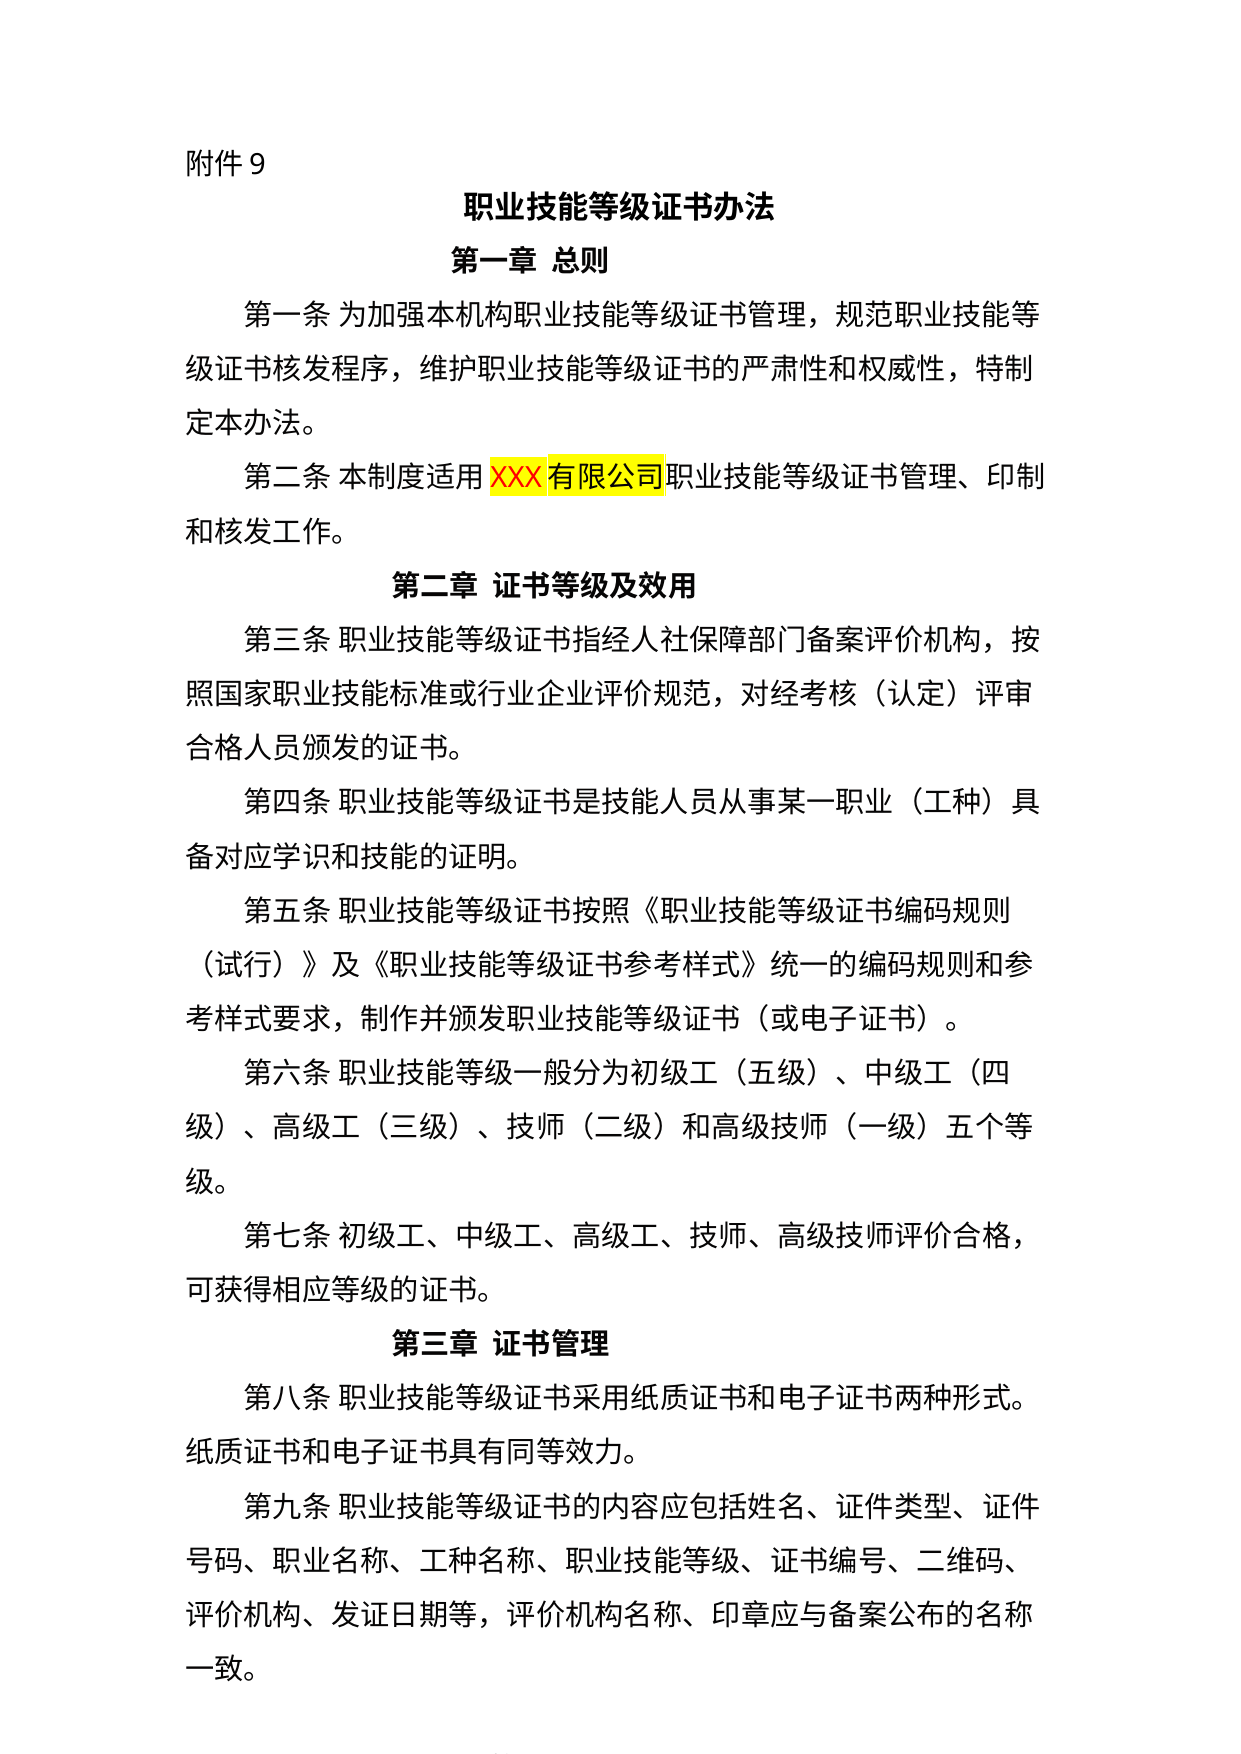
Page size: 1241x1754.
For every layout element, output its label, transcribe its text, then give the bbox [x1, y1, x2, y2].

text 第二章 证书等级及效用 [185, 553, 1054, 607]
text 第三章 证书管理 [185, 1311, 1054, 1365]
text 第九条 职业技能等级证书的内容应包括姓名、证件类型、证件号码、职业名称、工种名称、职业技能等级、证书编号、二维码、评价机构、发证日期等，评价机构名称、印章应与备案公布的名称一致。 [185, 1474, 1054, 1690]
text 第二条 本制度适用XXX有限公司职业技能等级证书管理、印制和核发工作。 [185, 444, 1054, 553]
text 职业技能等级证书办法 [185, 183, 1054, 228]
text 第三条 职业技能等级证书指经人社保障部门备案评价机构，按照国家职业技能标准或行业企业评价规范，对经考核（认定）评审合格人员颁发的证书。 [185, 607, 1054, 769]
text 第六条 职业技能等级一般分为初级工（五级）、中级工（四级）、高级工（三级）、技师（二级）和高级技师（一级）五个等级。 [185, 1040, 1054, 1203]
text 第五条 职业技能等级证书按照《职业技能等级证书编码规则（试行）》及《职业技能等级证书参考样式》统一的编码规则和参考样式要求，制作并颁发职业技能等级证书（或电子证书）。 [185, 878, 1054, 1040]
text 附件9 [185, 140, 1054, 183]
text 第一条 为加强本机构职业技能等级证书管理，规范职业技能等级证书核发程序，维护职业技能等级证书的严肃性和权威性，特制定本办法。 [185, 282, 1054, 444]
text 第七条 初级工、中级工、高级工、技师、高级技师评价合格，可获得相应等级的证书。 [185, 1203, 1054, 1311]
text 第八条 职业技能等级证书采用纸质证书和电子证书两种形式。纸质证书和电子证书具有同等效力。 [185, 1365, 1054, 1474]
text 第四条 职业技能等级证书是技能人员从事某一职业（工种）具备对应学识和技能的证明。 [185, 769, 1054, 878]
text 第一章 总则 [185, 228, 1054, 282]
